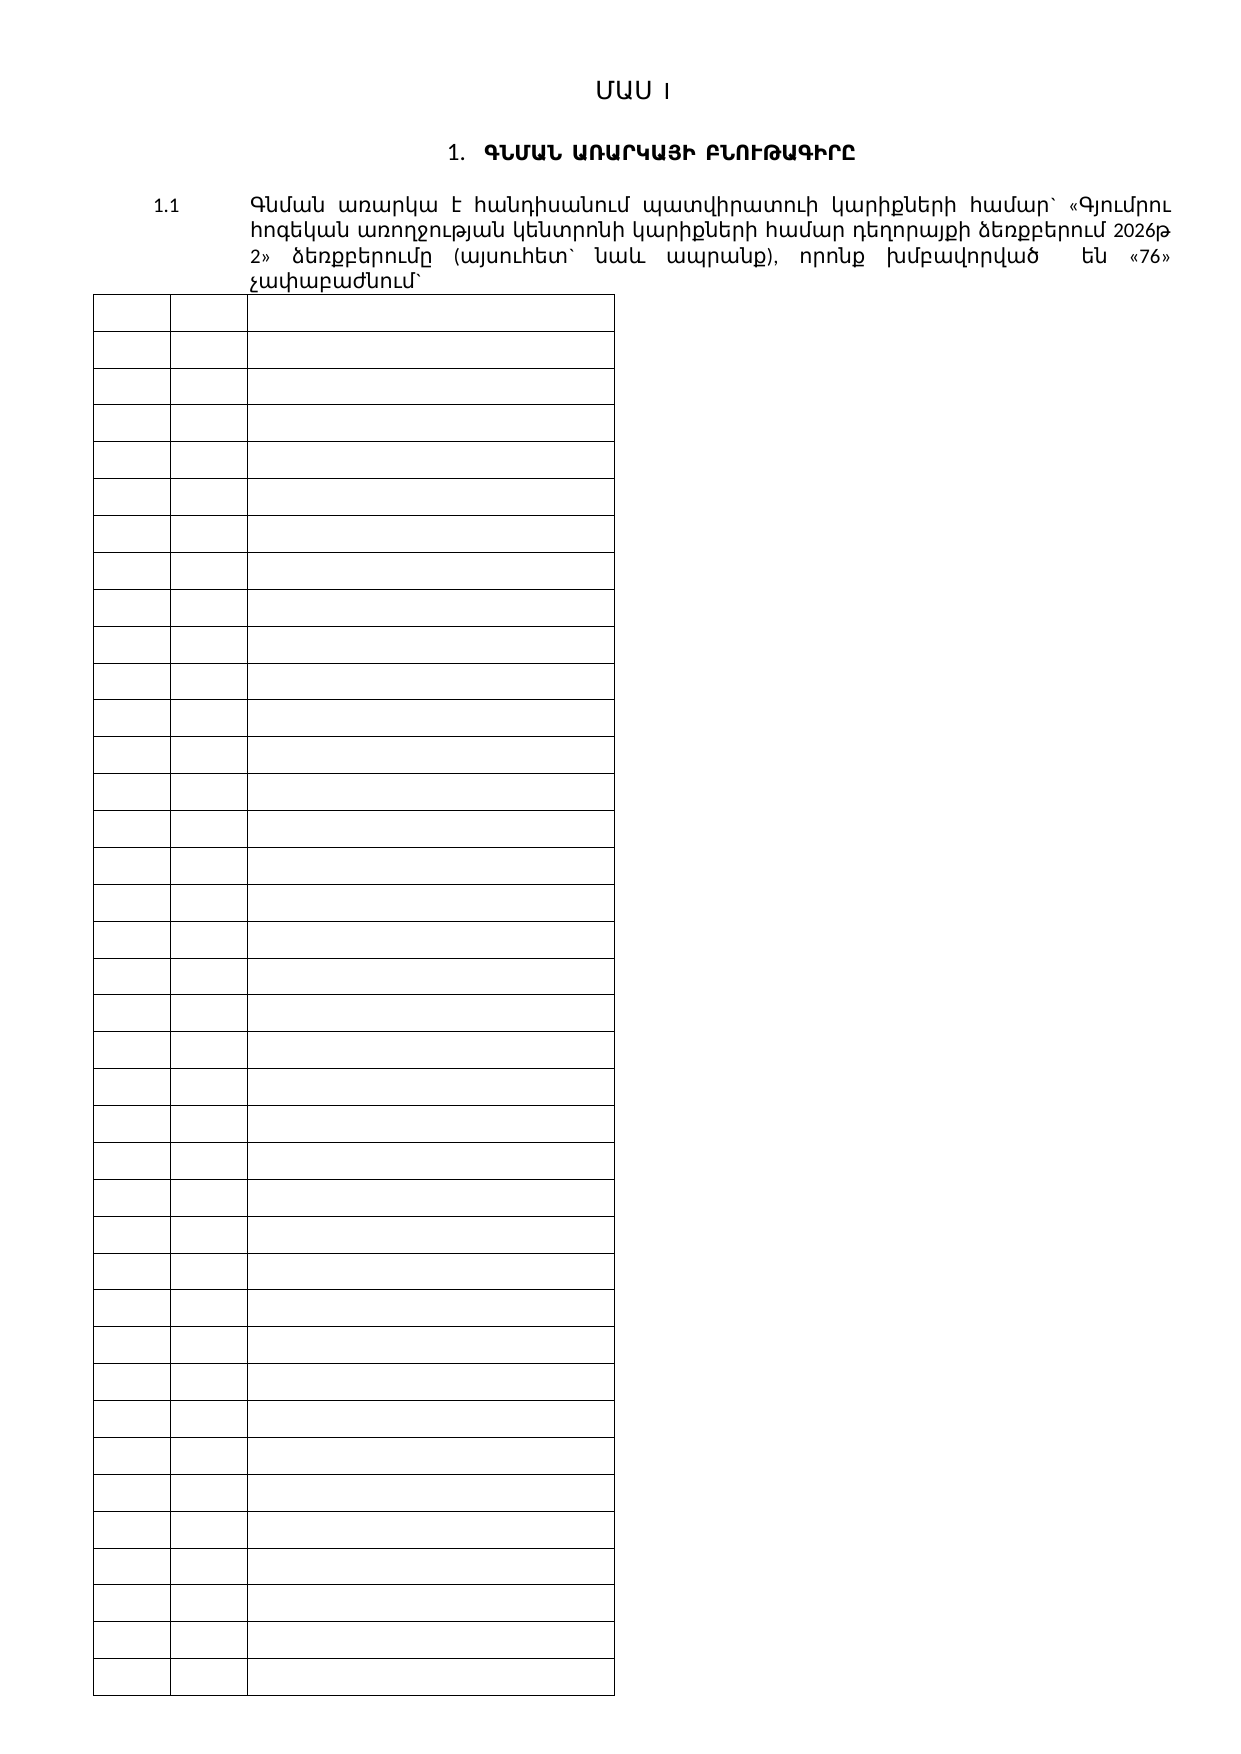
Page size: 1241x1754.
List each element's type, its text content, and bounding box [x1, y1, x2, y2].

subtitle Գնման առարկա է հանդիսանում պատվիրատուի կարիքների համար` «Գյումրու հոգեկան առողջության կենտրոնի կարիքների համար դեղորայքի ձեռքբերում 2026թ 2» ձեռքբերումը (այսուհետ` նաև ապրանք), որոնք խմբավորված են «76» չափաբաժնում` [153, 192, 1171, 294]
text ՄԱՍ I [94, 75, 1171, 106]
list ԳՆՄԱՆ ԱՌԱՐԿԱՅԻ ԲՆՈՒԹԱԳԻՐԸ [131, 136, 1171, 167]
